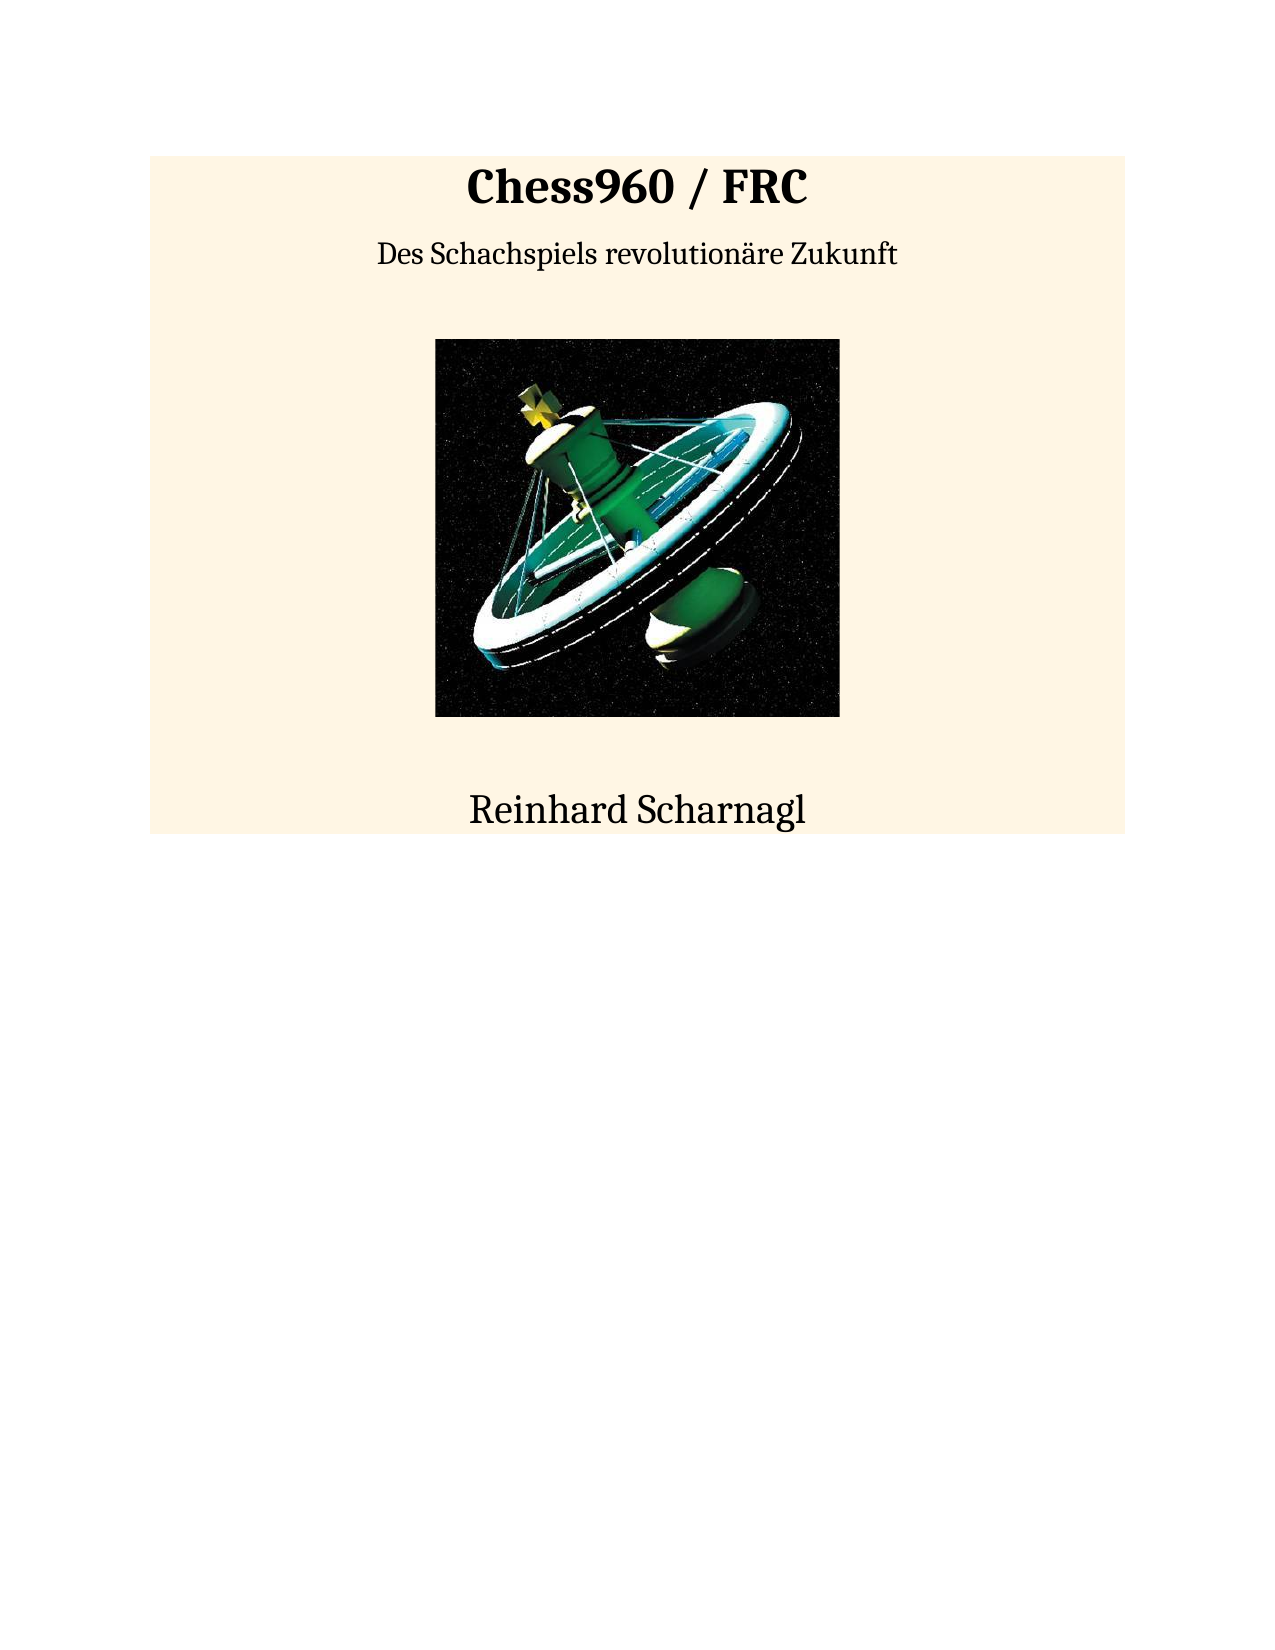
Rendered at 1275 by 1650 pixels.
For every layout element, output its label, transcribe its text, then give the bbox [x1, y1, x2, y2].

text Chess960 / FRC [150, 156, 1125, 216]
text Reinhard Scharnagl [150, 784, 1125, 834]
text Des Schachspiels revolutionäre Zukunft [150, 235, 1125, 272]
picture [435, 339, 840, 717]
